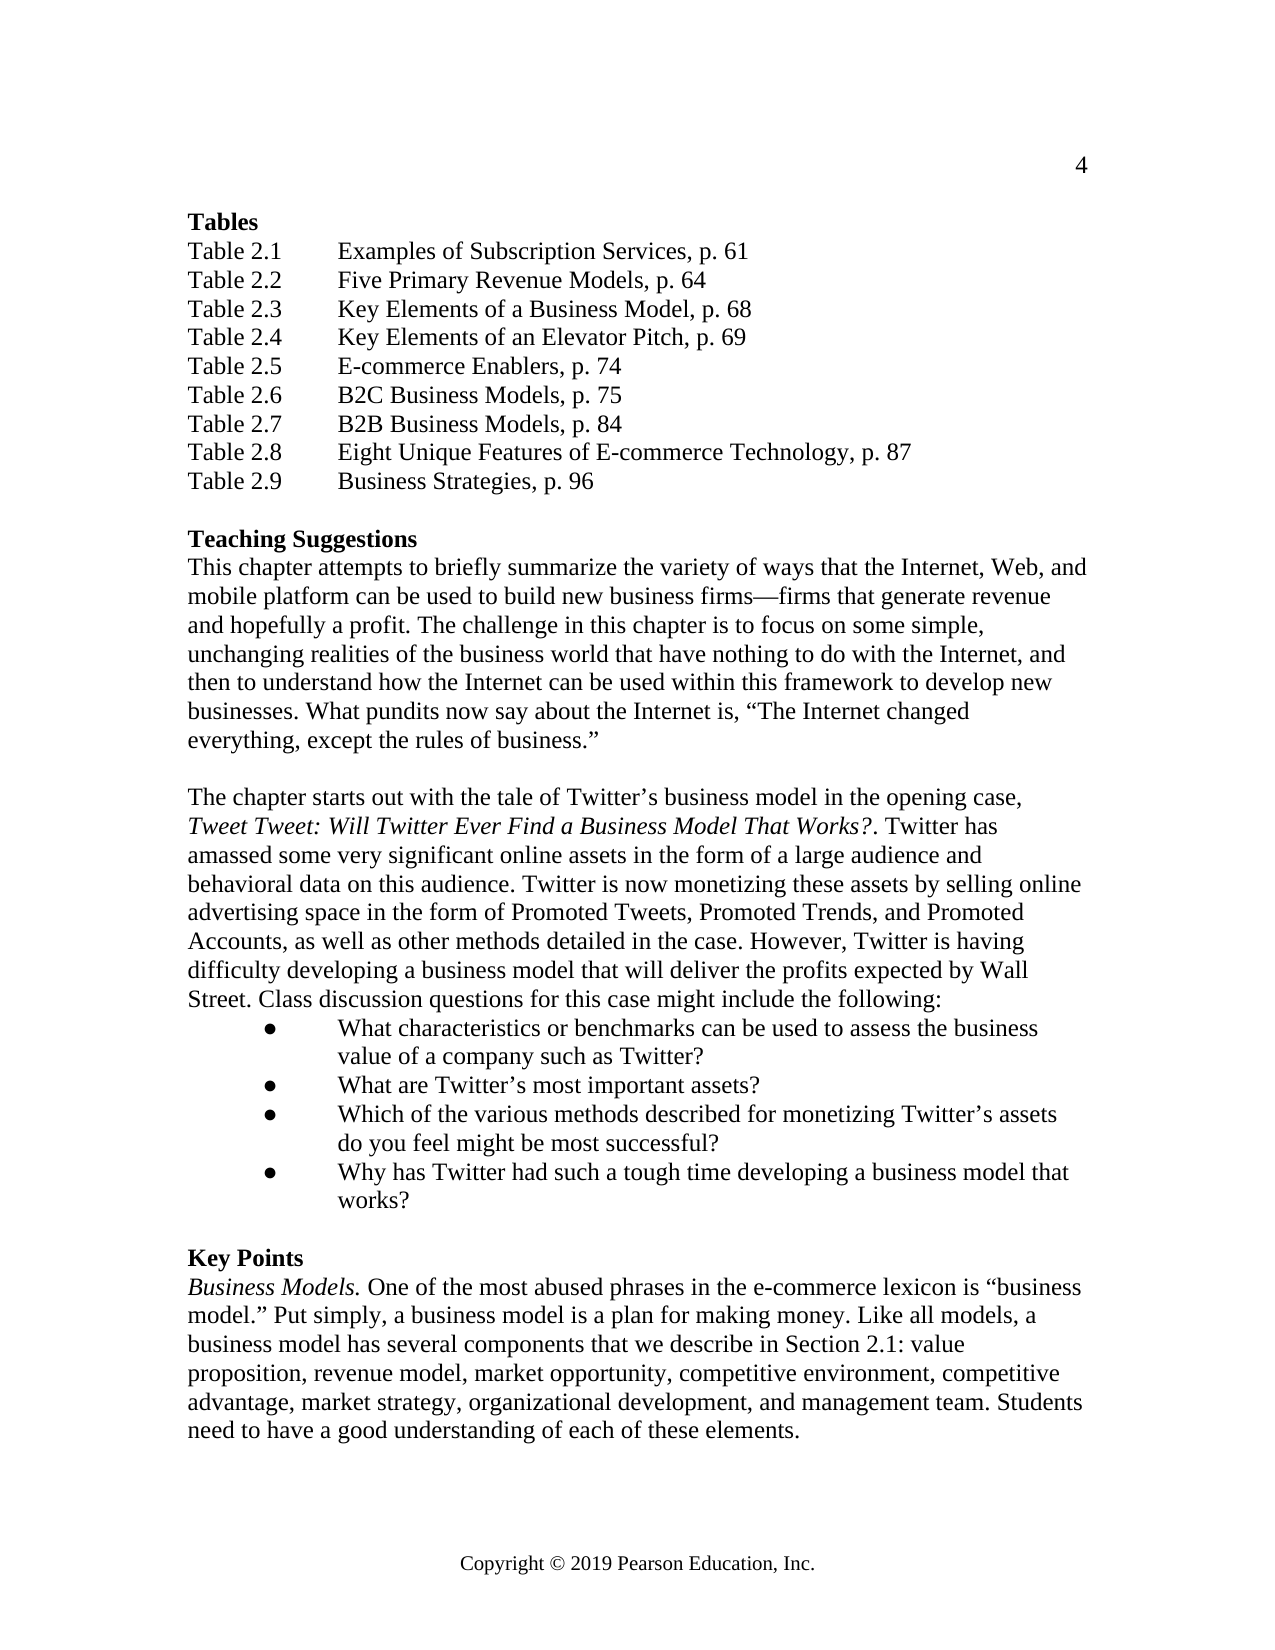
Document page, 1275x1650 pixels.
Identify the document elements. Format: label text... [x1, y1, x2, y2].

text Business Models. One of the most abused phrases in the e-commerce lexicon is “business model.” Put simply, a business model is a plan for making money. Like all models, a business model has several components that we describe in Section 2.1: value proposition, revenue model, market opportunity, competitive environment, competitive advantage, market strategy, organizational development, and management team. Students need to have a good understanding of each of these elements. [187, 1272, 1087, 1444]
list What are Twitter’s most important assets? [262, 1070, 1087, 1099]
text Table 2.6 B2C Business Models, p. 75 [187, 380, 1087, 409]
text Table 2.9 Business Strategies, p. 96 [187, 466, 1087, 495]
subtitle Key Points [187, 1243, 1087, 1272]
text Table 2.1 Examples of Subscription Services, p. 61 [187, 236, 1087, 265]
list What characteristics or benchmarks can be used to assess the business value of a company such as Twitter? [262, 1012, 1087, 1070]
list Which of the various methods described for monetizing Twitter’s assets do you feel might be most successful? [262, 1099, 1087, 1157]
text Table 2.7 B2B Business Models, p. 84 [187, 409, 1087, 437]
subtitle Teaching Suggestions [187, 524, 1087, 552]
text Table 2.2 Five Primary Revenue Models, p. 64 [187, 265, 1087, 294]
text Table 2.8 Eight Unique Features of E-commerce Technology, p. 87 [187, 437, 1087, 466]
text This chapter attempts to briefly summarize the variety of ways that the Internet, Web, and mobile platform can be used to build new business firms—firms that generate revenue and hopefully a profit. The challenge in this chapter is to focus on some simple, unchanging realities of the business world that have nothing to do with the Internet, and then to understand how the Internet can be used within this framework to develop new businesses. What pundits now say about the Internet is, “The Internet changed everything, except the rules of business.” [187, 552, 1087, 754]
text The chapter starts out with the tale of Twitter’s business model in the opening case, Tweet Tweet: Will Twitter Ever Find a Business Model That Works?. Twitter has amassed some very significant online assets in the form of a large audience and behavioral data on this audience. Twitter is now monetizing these assets by selling online advertising space in the form of Promoted Tweets, Promoted Trends, and Promoted Accounts, as well as other methods detailed in the case. However, Twitter is having difficulty developing a business model that will deliver the profits expected by Wall Street. Class discussion questions for this case might include the following: [187, 782, 1087, 1012]
text Table 2.5 E-commerce Enablers, p. 74 [187, 351, 1087, 380]
text Table 2.3 Key Elements of a Business Model, p. 68 [187, 294, 1087, 322]
list Why has Twitter had such a tough time developing a business model that works? [262, 1157, 1087, 1214]
text Table 2.4 Key Elements of an Elevator Pitch, p. 69 [187, 322, 1087, 351]
subtitle Tables [187, 207, 1087, 236]
